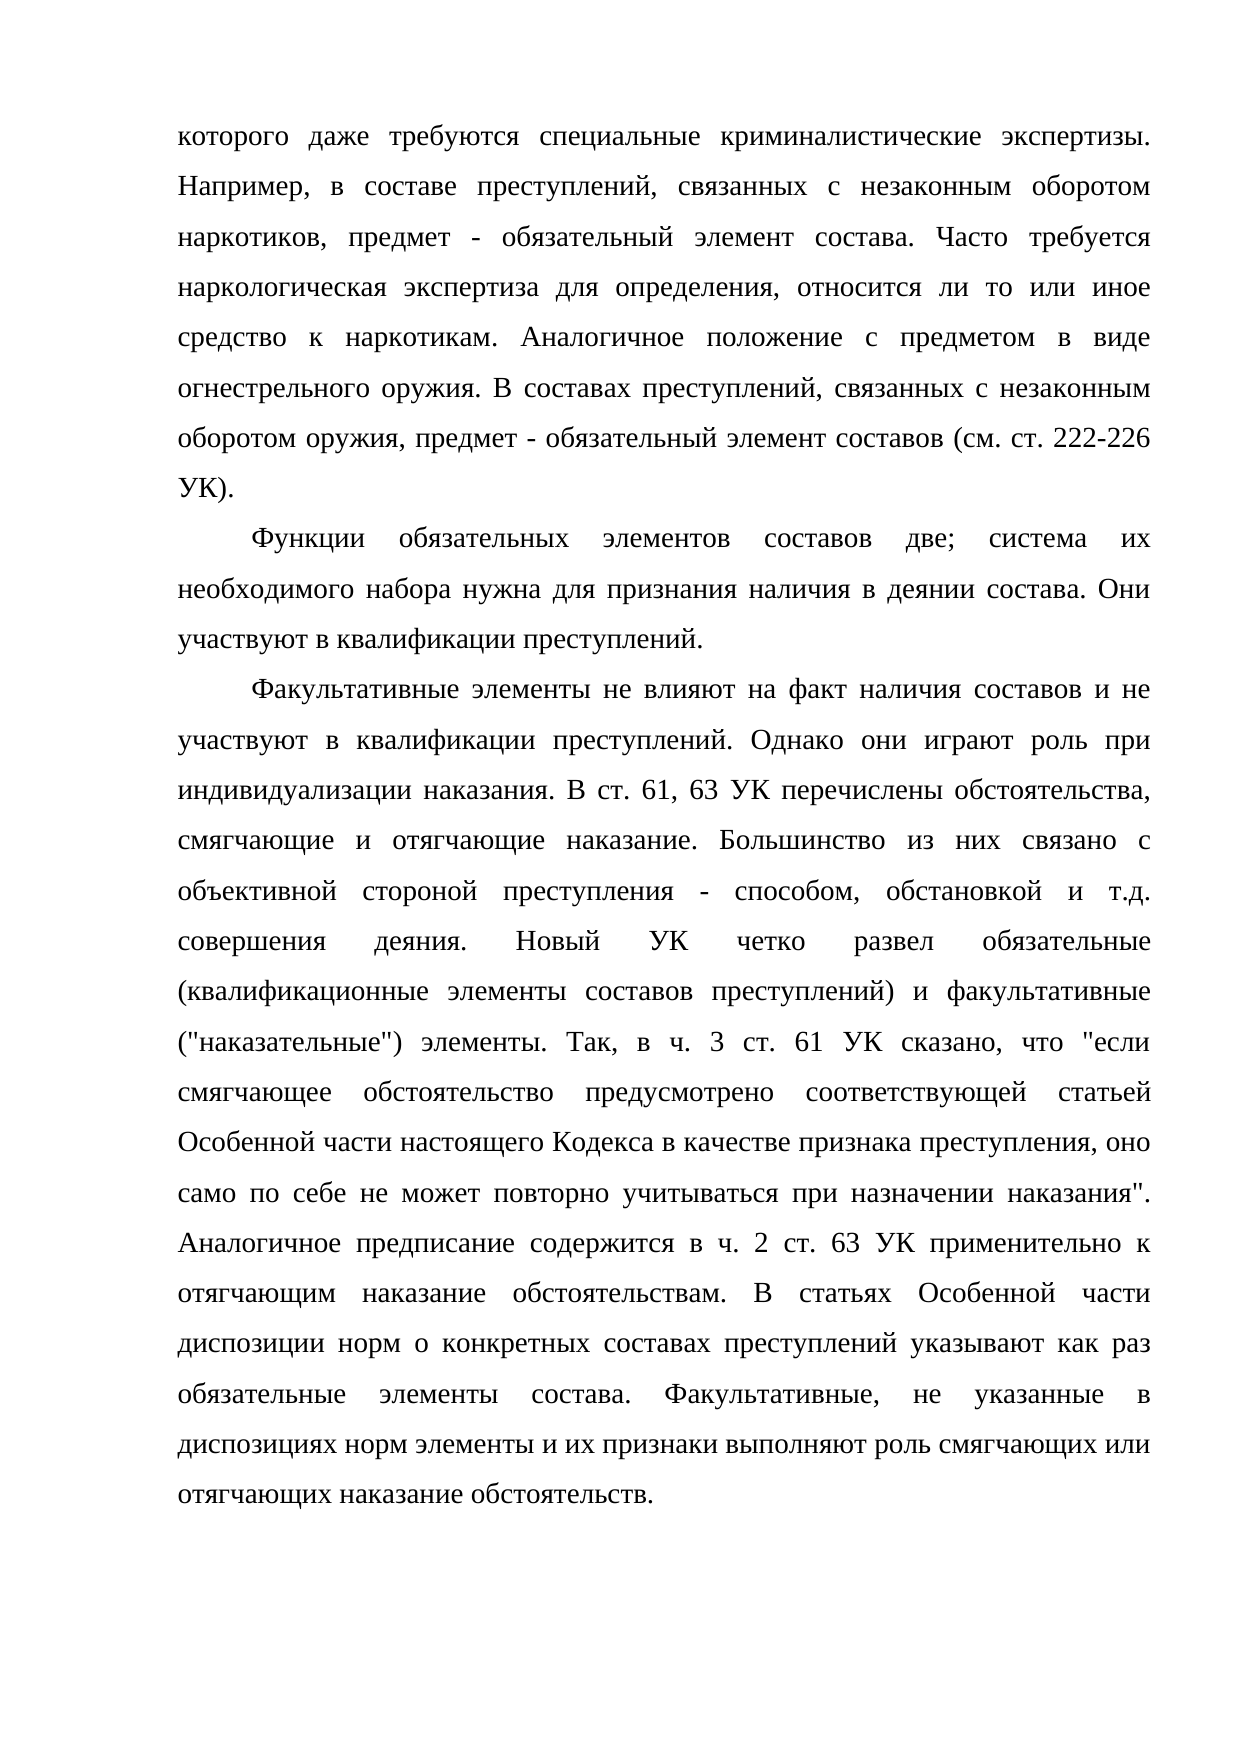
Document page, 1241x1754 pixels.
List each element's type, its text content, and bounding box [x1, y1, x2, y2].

text Факультативные элементы не влияют на факт наличия составов и не участвуют в квалификации преступлений. Однако они играют роль при индивидуализации наказания. В ст. 61, 63 УК перечислены обстоятельства, смягчающие и отягчающие наказание. Большинство из них связано с объективной стороной преступления - способом, обстановкой и т.д. совершения деяния. Новый УК четко развел обязательные (квалификационные элементы составов преступлений) и факультативные ("наказательные") элементы. Так, в ч. 3 ст. 61 УК сказано, что "если смягчающее обстоятельство предусмотрено соответствующей статьей Особенной части настоящего Кодекса в качестве признака преступления, оно само по себе не может повторно учитываться при назначении наказания". Аналогичное предписание содержится в ч. 2 ст. 63 УК применительно к отягчающим наказание обстоятельствам. В статьях Особенной части диспозиции норм о конкретных составах преступлений указывают как раз обязательные элементы состава. Факультативные, не указанные в диспозициях норм элементы и их признаки выполняют роль смягчающих или отягчающих наказание обстоятельств. [177, 672, 1152, 1510]
text Функции обязательных элементов составов две; система их необходимого набора нужна для признания наличия в деянии состава. Они участвуют в квалификации преступлений. [177, 521, 1152, 655]
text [177, 118, 1152, 504]
